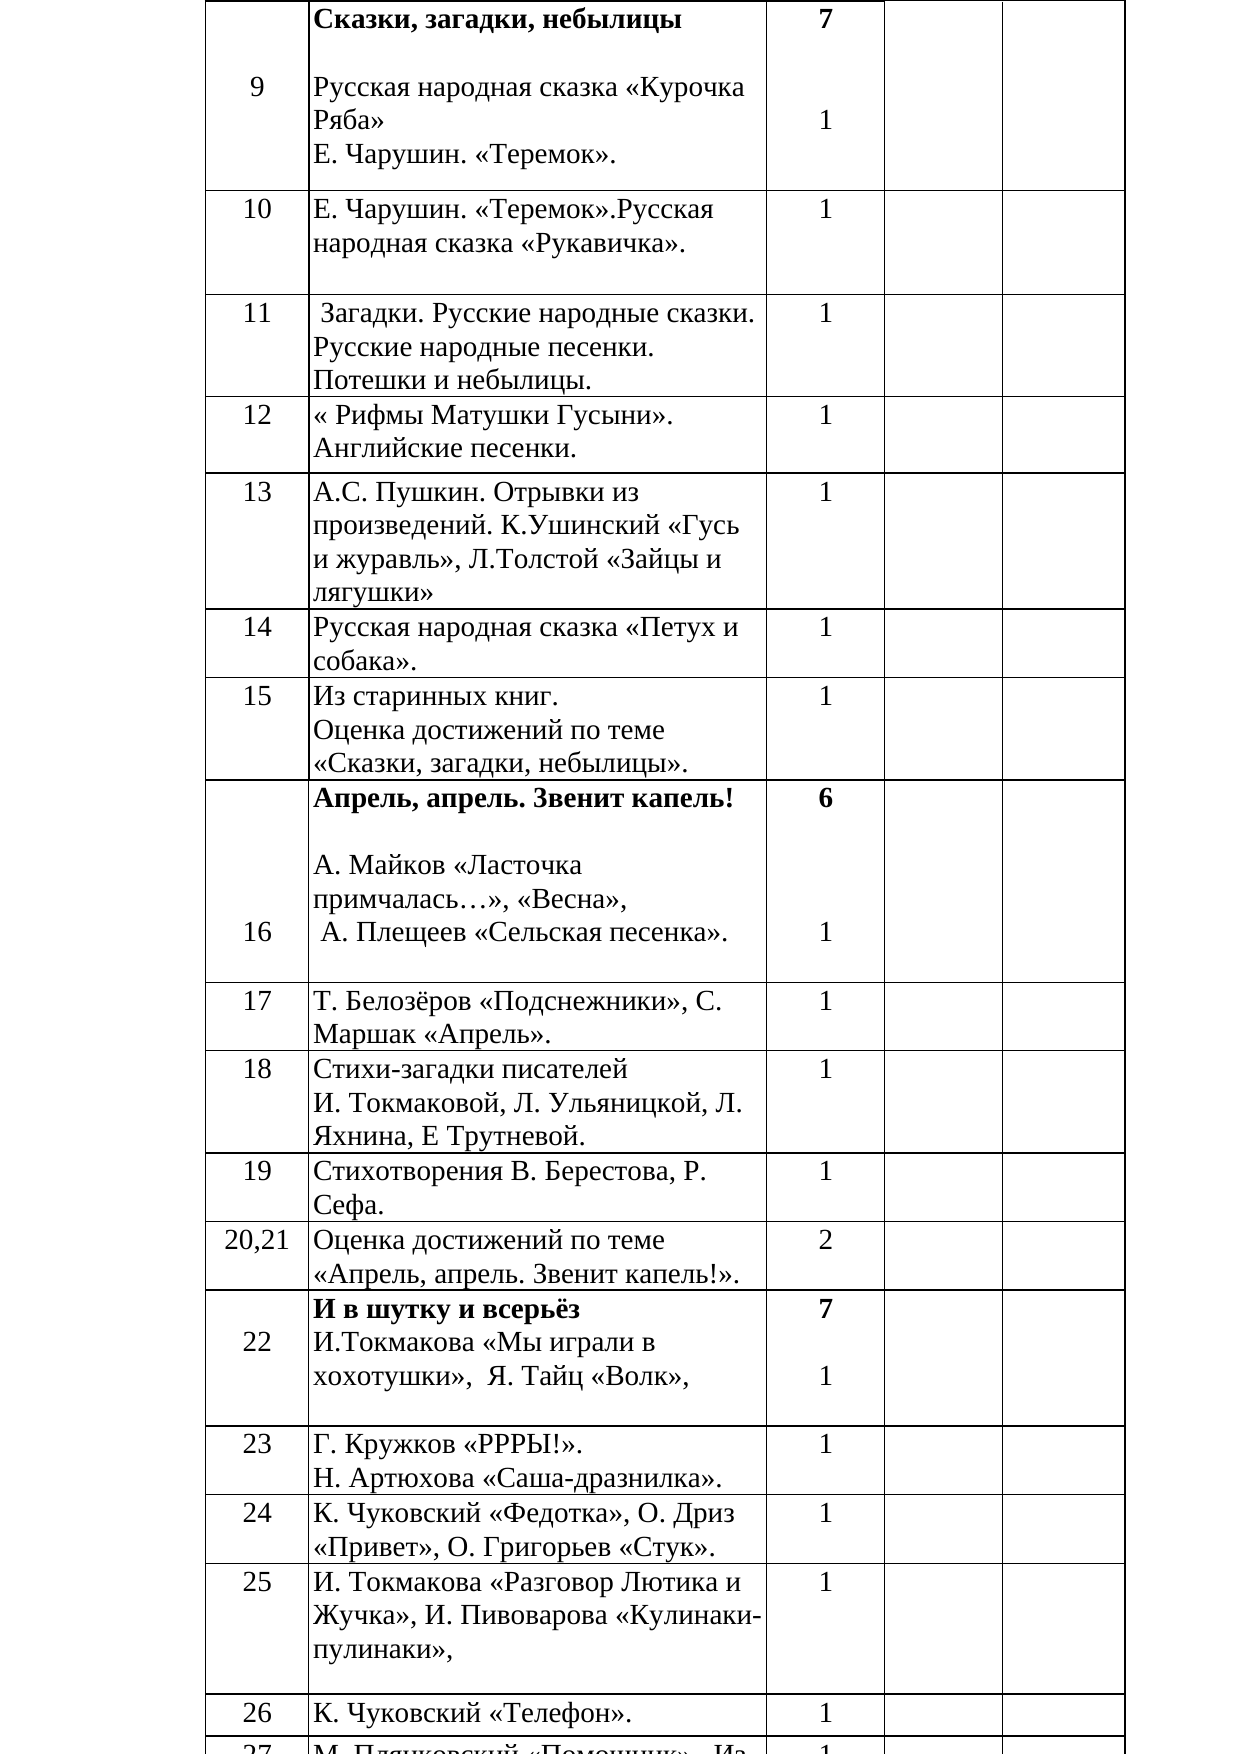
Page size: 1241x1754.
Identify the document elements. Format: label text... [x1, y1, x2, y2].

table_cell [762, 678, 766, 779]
table_cell [885, 295, 1002, 396]
table_cell [885, 781, 1002, 982]
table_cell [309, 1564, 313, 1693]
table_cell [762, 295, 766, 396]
table_cell 19 [206, 1154, 308, 1221]
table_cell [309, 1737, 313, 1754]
table_cell [885, 191, 1002, 294]
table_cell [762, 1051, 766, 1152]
table_cell 25 [206, 1564, 308, 1693]
table_cell К. Чуковский «Телефон». [309, 1695, 766, 1735]
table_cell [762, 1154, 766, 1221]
table_cell [1003, 191, 1124, 294]
table_cell [1003, 1564, 1124, 1693]
table_cell [885, 1495, 1002, 1562]
table_cell 2 [767, 1222, 884, 1289]
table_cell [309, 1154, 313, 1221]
table_cell [885, 1737, 1002, 1754]
table_cell [1003, 1695, 1124, 1735]
table_cell 22 [206, 1291, 308, 1425]
table_cell 7 1 [767, 1291, 884, 1425]
table_cell [885, 983, 1002, 1050]
table_cell 1 [767, 397, 884, 472]
table_cell 1 [767, 1427, 884, 1494]
table_cell [1003, 1291, 1124, 1425]
table_cell 20,21 [206, 1222, 308, 1289]
table_cell 1 [767, 610, 884, 677]
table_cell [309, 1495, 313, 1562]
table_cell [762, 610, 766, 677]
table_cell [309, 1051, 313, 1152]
table_cell 14 [206, 610, 308, 677]
table_cell 15 [206, 678, 308, 779]
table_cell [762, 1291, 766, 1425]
table_cell [1003, 678, 1124, 779]
table_header [885, 1, 1002, 190]
table_cell [885, 474, 1002, 608]
table_cell 1 [767, 295, 884, 396]
table_cell « Рифмы Матушки Гусыни». Английские песенки. [310, 397, 766, 472]
table_cell [885, 1695, 1002, 1735]
table_cell 11 [206, 295, 308, 396]
table_cell [885, 1427, 1002, 1494]
table_header 9 [206, 2, 308, 190]
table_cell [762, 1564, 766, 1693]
table_cell 1 [767, 1495, 884, 1562]
table_cell Апрель, апрель. 3венит капель! А. Майков «Ласточка примчалась…», «Весна», А. Плещеев «Сельская песенка». [309, 781, 766, 982]
table_cell 1 [767, 983, 884, 1050]
table_cell 16 [206, 781, 308, 982]
table_cell [885, 1051, 1002, 1152]
table_header [1003, 1, 1124, 190]
table_cell [1003, 1737, 1007, 1754]
table_cell [885, 610, 1002, 677]
table_header Сказки, загадки, небылицы Русская народная сказка «Курочка Ряба» Е. Чарушин. «Теремок». [310, 2, 766, 190]
table_cell [885, 1291, 1002, 1425]
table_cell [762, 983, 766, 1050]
table_cell [1003, 1495, 1124, 1562]
table_cell 13 [206, 474, 308, 608]
table_cell [1003, 610, 1124, 677]
table_cell 24 [206, 1495, 308, 1562]
table_cell 10 [206, 191, 308, 294]
table_cell [885, 1222, 1002, 1289]
table_cell 26 [206, 1695, 308, 1735]
table_cell 1 [767, 1051, 884, 1152]
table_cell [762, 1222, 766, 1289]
table_cell [1003, 1222, 1124, 1289]
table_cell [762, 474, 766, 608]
table_cell 1 [767, 1564, 884, 1693]
table_cell [1003, 781, 1124, 982]
table_cell 18 [206, 1051, 308, 1152]
table_header 7 1 [767, 2, 884, 190]
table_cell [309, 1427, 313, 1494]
table_cell Е. Чарушин. «Теремок».Русская народная сказка «Рукавичка». [310, 191, 766, 294]
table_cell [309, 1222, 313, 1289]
table_cell [1003, 295, 1124, 396]
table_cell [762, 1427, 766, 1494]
table_cell [885, 397, 1002, 472]
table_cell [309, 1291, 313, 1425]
table_cell [1003, 474, 1124, 608]
table_cell [885, 1154, 1002, 1221]
table_cell [1003, 983, 1124, 1050]
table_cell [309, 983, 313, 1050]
table_cell 1 [767, 678, 884, 779]
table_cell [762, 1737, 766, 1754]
table_cell 23 [206, 1427, 308, 1494]
table_cell 1 [767, 191, 884, 294]
table_cell 17 [206, 983, 308, 1050]
table_cell 1 [767, 1154, 884, 1221]
table_cell [1003, 1051, 1124, 1152]
table_cell [1003, 1427, 1124, 1494]
table_cell 1 [767, 1695, 884, 1735]
table_cell 12 [206, 397, 308, 472]
table_cell 1 [767, 474, 884, 608]
table_cell [885, 1564, 1002, 1693]
table_cell [885, 678, 1002, 779]
table_cell [1003, 1154, 1124, 1221]
table_cell [1003, 397, 1124, 472]
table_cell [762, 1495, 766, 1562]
